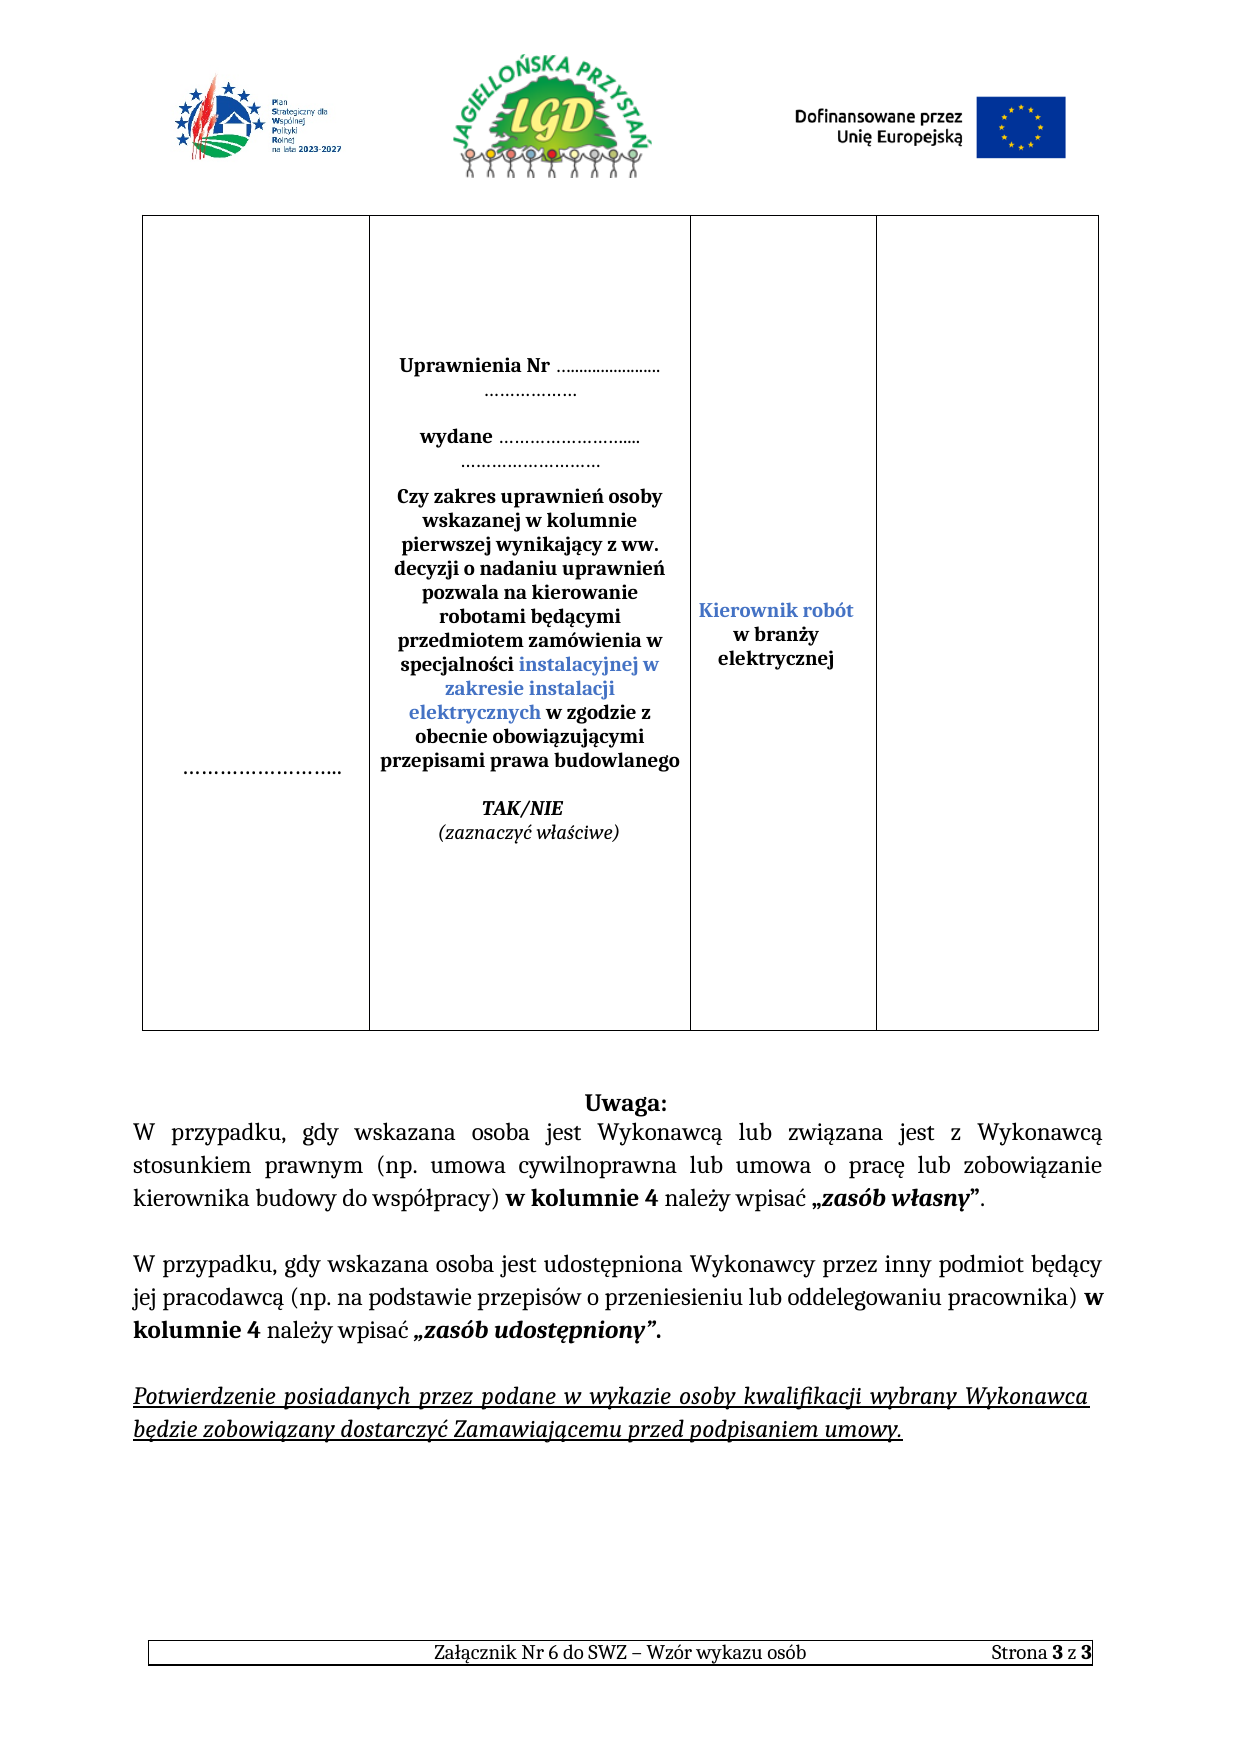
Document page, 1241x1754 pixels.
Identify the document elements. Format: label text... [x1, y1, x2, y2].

text W przypadku, gdy wskazana osoba jest Wykonawcą lub związana jest z Wykonawcą stosunkiem prawnym (np. umowa cywilnoprawna lub umowa o pracę lub zobowiązanie kierownika budowy do współpracy) w kolumnie 4 należy wpisać „zasób własny”. [133, 1117, 1104, 1212]
table_cell …………………….. …………………….. …………………….. [143, 216, 369, 1030]
text Potwierdzenie posiadanych przez podane w wykazie osoby kwalifikacji wybrany Wykonawca będzie zobowiązany dostarczyć Zamawiającemu przed podpisaniem umowy. [133, 1382, 1092, 1443]
text W przypadku, gdy wskazana osoba jest udostępniona Wykonawcy przez inny podmiot będący jej pracodawcą (np. na podstawie przepisów o przeniesieniu lub oddelegowaniu pracownika) w kolumnie 4 należy wpisać „zasób udostępniony”. [133, 1249, 1104, 1344]
table_cell Kierownik budowy w branży konstrukcyjno-budowlanej Kierownik robót w branży sanitarnej Kierownik robót w branży elektrycznej [691, 216, 876, 1030]
text Uwaga: [148, 1089, 1104, 1117]
picture [776, 76, 1084, 178]
picture [131, 56, 370, 182]
table_cell [877, 216, 1098, 1030]
picture [453, 54, 652, 178]
